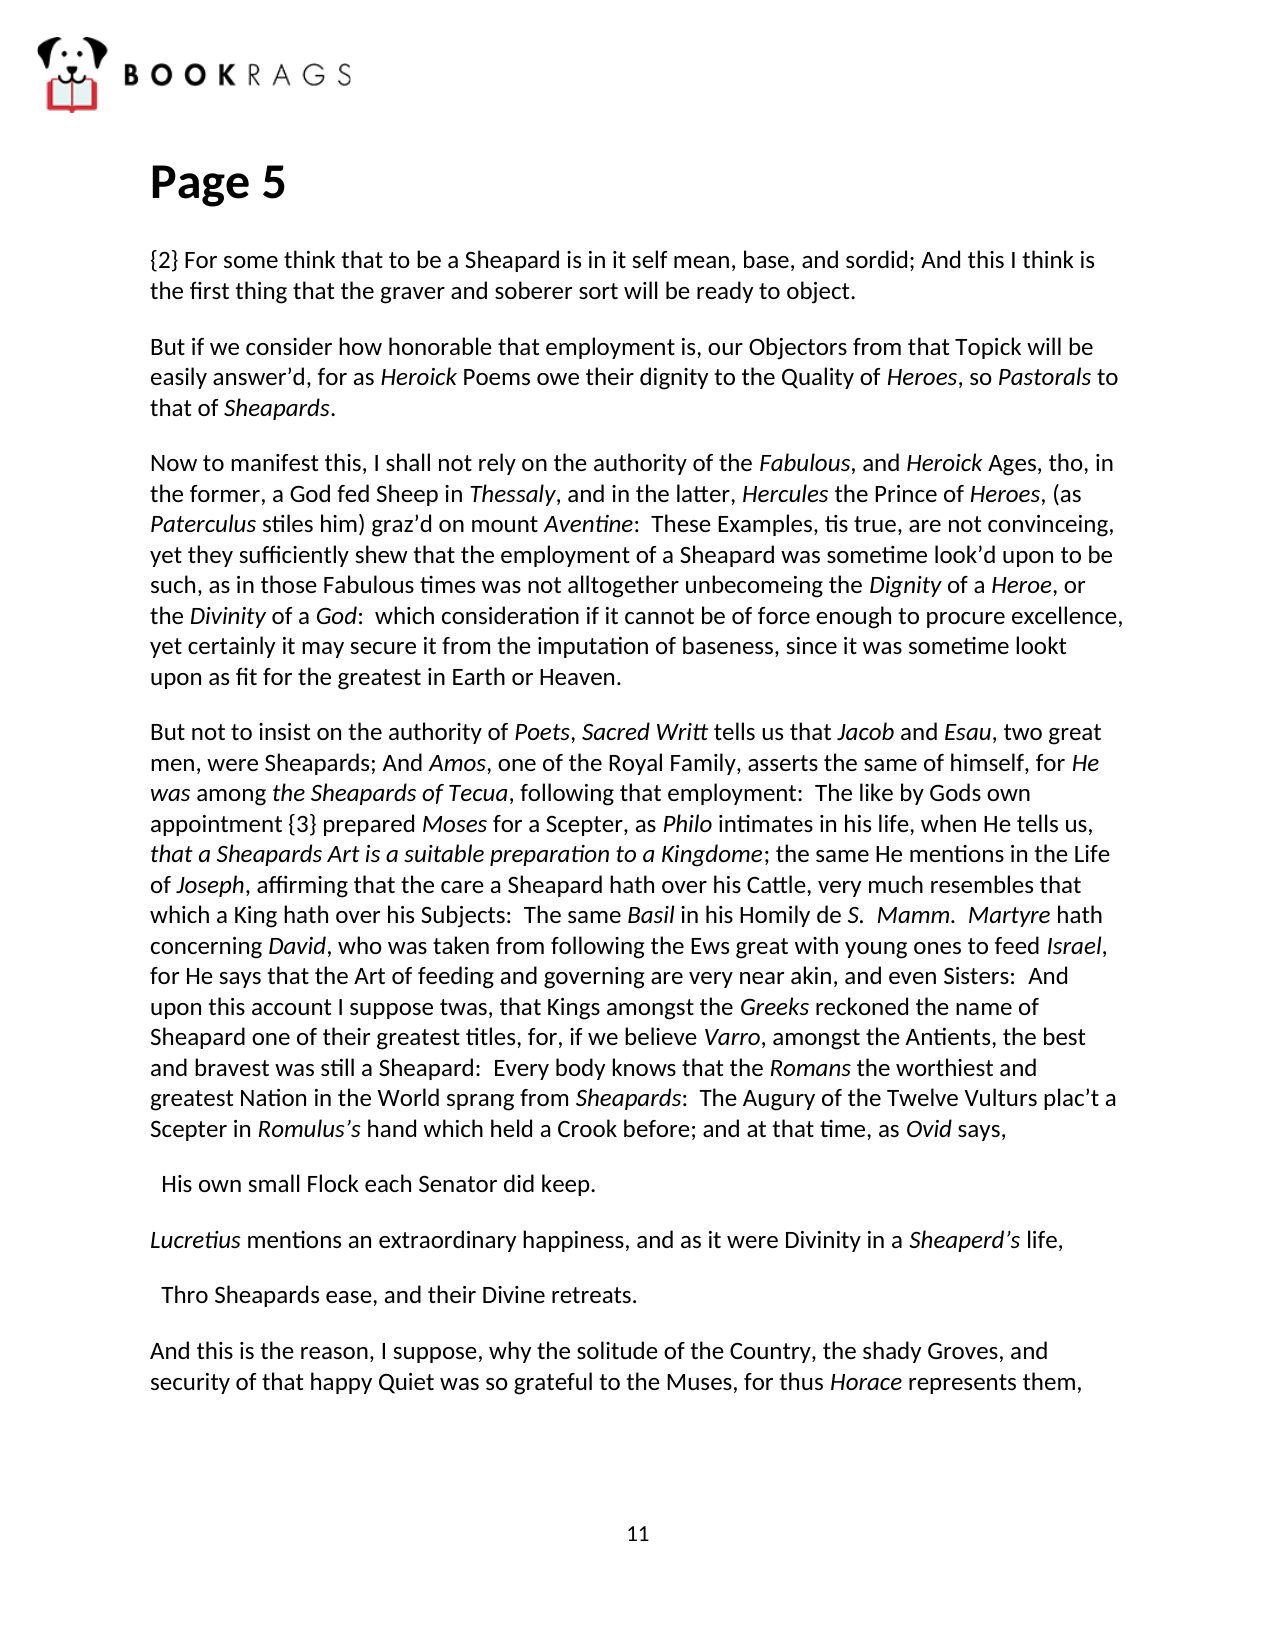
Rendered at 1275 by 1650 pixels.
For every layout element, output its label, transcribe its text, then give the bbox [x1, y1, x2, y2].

picture [37, 37, 351, 113]
text Page 5 [150, 150, 1125, 211]
text His own small Flock each Senator did keep. [150, 1169, 1125, 1199]
text Now to manifest this, I shall not rely on the authority of the Fabulous, and Heroick Ages, tho, in the former, a God fed Sheep in Thessaly, and in the latter, Hercules the Prince of Heroes, (as Paterculus stiles him) graz’d on mount Aventine: These Examples, tis true, are not convinceing, yet they sufficiently shew that the employment of a Sheapard was sometime look’d upon to be such, as in those Fabulous times was not alltogether unbecomeing the Dignity of a Heroe, or the Divinity of a God: which consideration if it cannot be of force enough to procure excellence, yet certainly it may secure it from the imputation of baseness, since it was sometime lookt upon as fit for the greatest in Earth or Heaven. [150, 447, 1125, 691]
text But not to insist on the authority of Poets, Sacred Writt tells us that Jacob and Esau, two great men, were Sheapards; And Amos, one of the Royal Family, asserts the same of himself, for He was among the Sheapards of Tecua, following that employment: The like by Gods own appointment {3} prepared Moses for a Scepter, as Philo intimates in his life, when He tells us, that a Sheapards Art is a suitable preparation to a Kingdome; the same He mentions in the Life of Joseph, affirming that the care a Sheapard hath over his Cattle, very much resembles that which a King hath over his Subjects: The same Basil in his Homily de S. Mamm. Martyre hath concerning David, who was taken from following the Ews great with young ones to feed Israel, for He says that the Art of feeding and governing are very near akin, and even Sisters: And upon this account I suppose twas, that Kings amongst the Greeks reckoned the name of Sheapard one of their greatest titles, for, if we believe Varro, amongst the Antients, the best and bravest was still a Sheapard: Every body knows that the Romans the worthiest and greatest Nation in the World sprang from Sheapards: The Augury of the Twelve Vulturs plac’t a Scepter in Romulus’s hand which held a Crook before; and at that time, as Ovid says, [150, 716, 1125, 1144]
text But if we consider how honorable that employment is, our Objectors from that Topick will be easily answer’d, for as Heroick Poems owe their dignity to the Quality of Heroes, so Pastorals to that of Sheapards. [150, 331, 1125, 422]
text Thro Sheapards ease, and their Divine retreats. [150, 1280, 1125, 1310]
text {2} For some think that to be a Sheapard is in it self mean, base, and sordid; And this I think is the first thing that the graver and soberer sort will be ready to object. [150, 244, 1125, 306]
text And this is the reason, I suppose, why the solitude of the Country, the shady Groves, and security of that happy Quiet was so grateful to the Muses, for thus Horace represents them, [150, 1335, 1125, 1396]
text Lucretius mentions an extraordinary happiness, and as it were Divinity in a Sheaperd’s life, [150, 1224, 1125, 1255]
